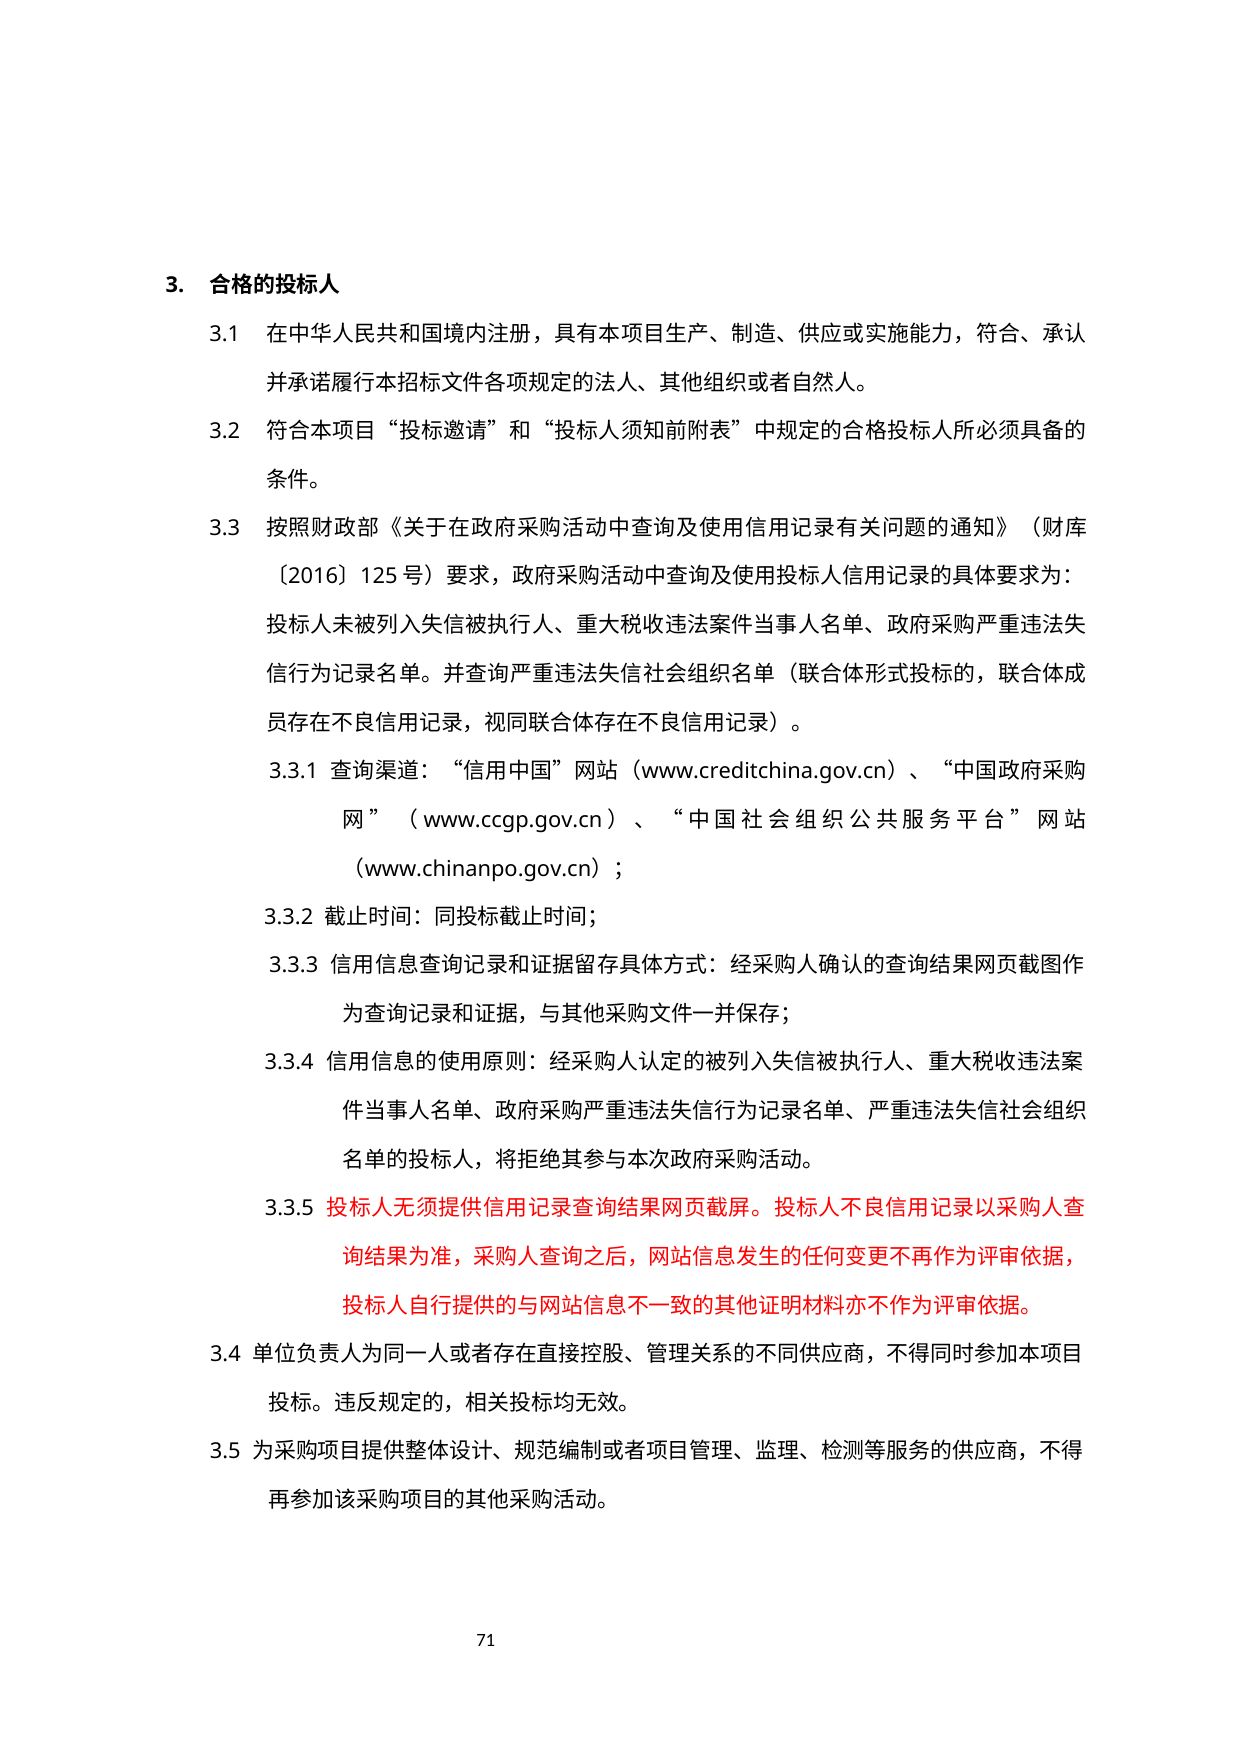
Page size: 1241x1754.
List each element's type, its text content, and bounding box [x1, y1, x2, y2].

list 3.3.4 信用信息的使用原则：经采购人认定的被列入失信被执行人、重大税收违法案件当事人名单、政府采购严重违法失信行为记录名单、严重违法失信社会组织名单的投标人，将拒绝其参与本次政府采购活动。 [264, 1044, 1087, 1174]
text 3.3.2 截止时间：同投标截止时间； [165, 899, 1087, 931]
list 符合本项目“投标邀请”和“投标人须知前附表”中规定的合格投标人所必须具备的条件。 [209, 412, 1087, 494]
text 3.5 为采购项目提供整体设计、规范编制或者项目管理、监理、检测等服务的供应商，不得再参加该采购项目的其他采购活动。 [209, 1433, 1087, 1514]
list 3.3.3 信用信息查询记录和证据留存具体方式：经采购人确认的查询结果网页截图作为查询记录和证据，与其他采购文件一并保存； [269, 947, 1087, 1028]
list 3.3.1 查询渠道：“信用中国”网站（www.creditchina.gov.cn）、“中国政府采购网”（www.ccgp.gov.cn）、“中国社会组织公共服务平台”网站（www.chinanpo.gov.cn）； [269, 753, 1087, 883]
text 3.4 单位负责人为同一人或者存在直接控股、管理关系的不同供应商，不得同时参加本项目投标。违反规定的，相关投标均无效。 [210, 1336, 1087, 1417]
list 3.3.5 投标人无须提供信用记录查询结果网页截屏。投标人不良信用记录以采购人查询结果为准，采购人查询之后，网站信息发生的任何变更不再作为评审依据，投标人自行提供的与网站信息不一致的其他证明材料亦不作为评审依据。 [264, 1190, 1087, 1320]
list 按照财政部《关于在政府采购活动中查询及使用信用记录有关问题的通知》（财库〔2016〕125号）要求，政府采购活动中查询及使用投标人信用记录的具体要求为：投标人未被列入失信被执行人、重大税收违法案件当事人名单、政府采购严重违法失信行为记录名单。并查询严重违法失信社会组织名单（联合体形式投标的，联合体成员存在不良信用记录，视同联合体存在不良信用记录）。 [209, 509, 1087, 737]
list 合格的投标人 [165, 267, 1087, 299]
list 在中华人民共和国境内注册，具有本项目生产、制造、供应或实施能力，符合、承认并承诺履行本招标文件各项规定的法人、其他组织或者自然人。 [209, 315, 1087, 397]
